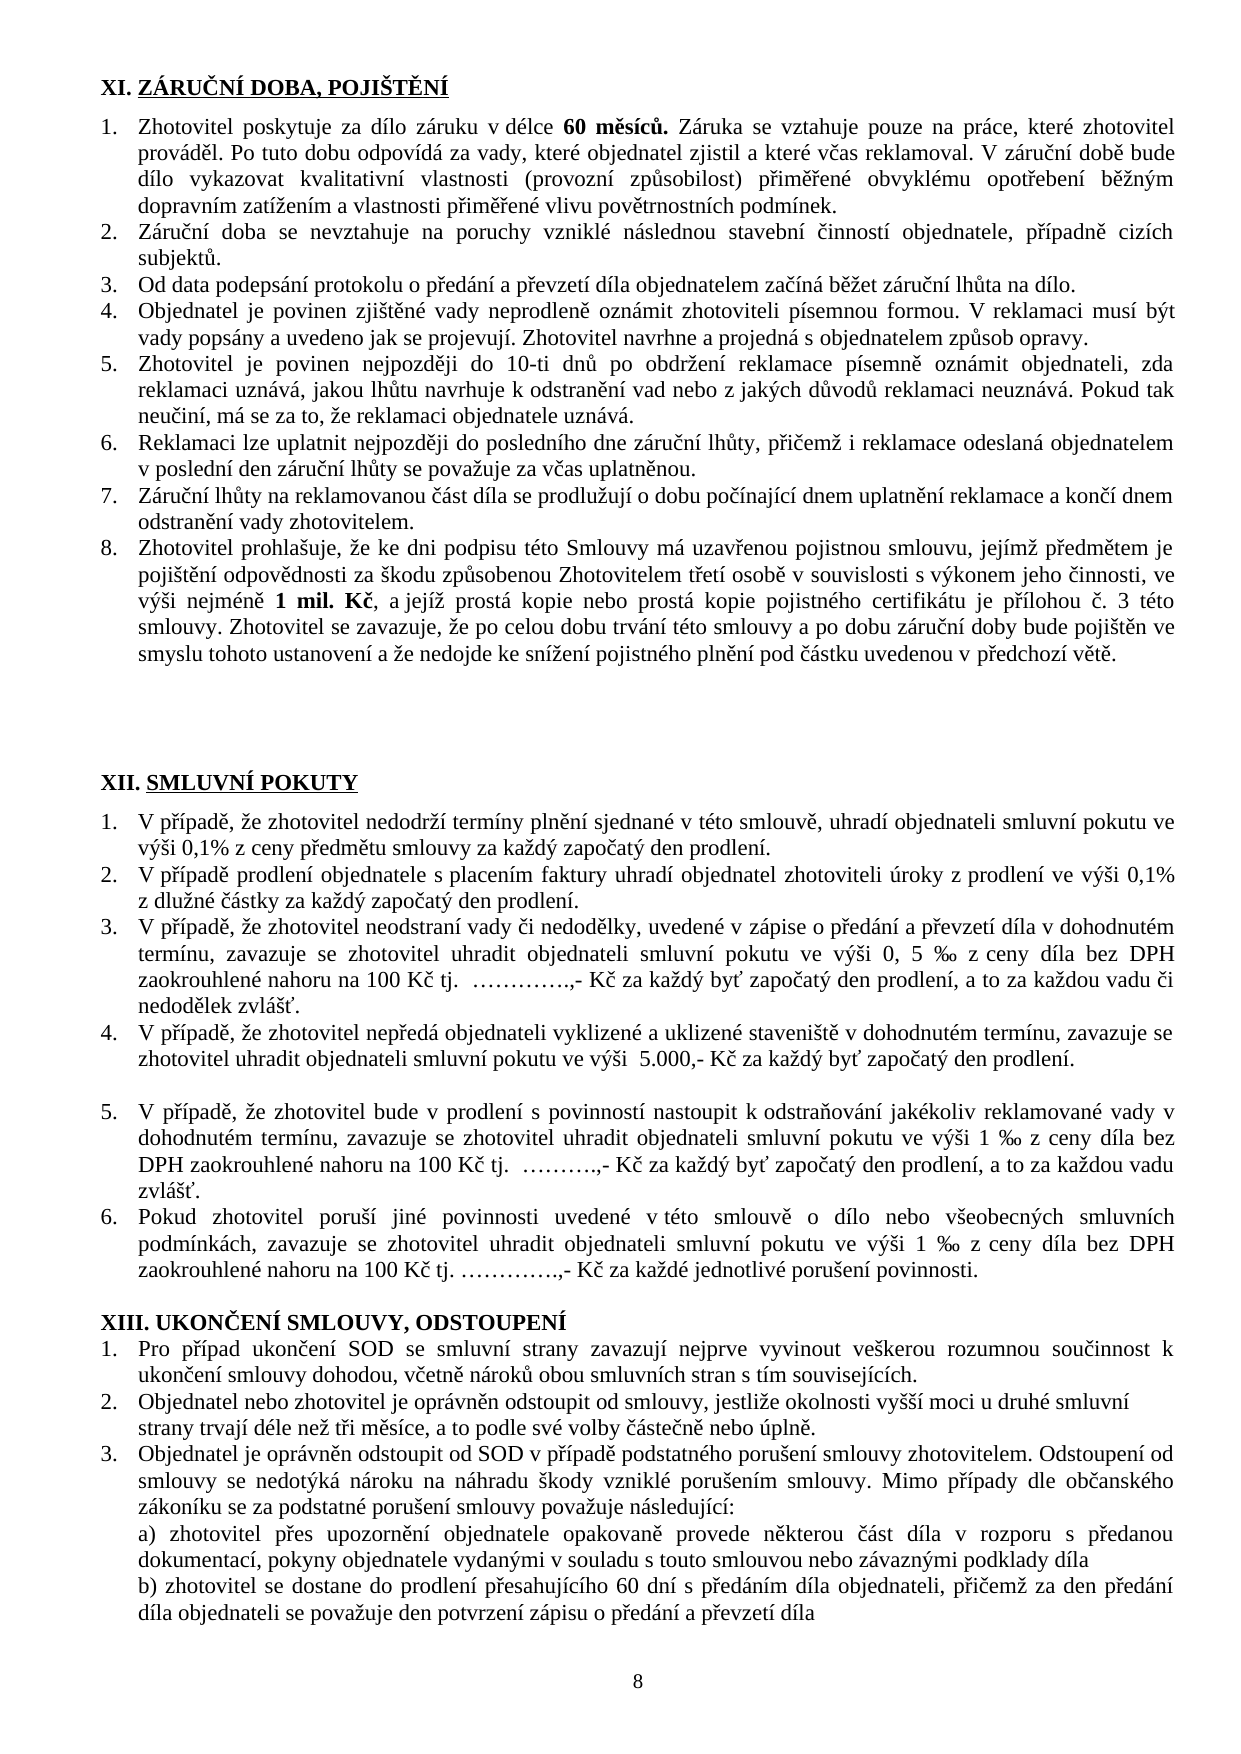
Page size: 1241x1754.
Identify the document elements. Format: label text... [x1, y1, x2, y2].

text XIII. UKONČENÍ SMLOUVY, ODSTOUPENÍ [100, 1309, 1175, 1335]
text a) zhotovitel přes upozornění objednatele opakovaně provede některou část díla v rozporu s předanou dokumentací, pokyny objednatele vydanými v souladu s touto smlouvou nebo závaznými podklady díla [138, 1519, 1175, 1572]
list Zhotovitel je povinen nejpozději do 10-ti dnů po obdržení reklamace písemně oznámit objednateli, zda reklamaci uznává, jakou lhůtu navrhuje k odstranění vad nebo z jakých důvodů reklamaci neuznává. Pokud tak neučiní, má se za to, že reklamaci objednatele uznává. [100, 350, 1175, 429]
list Objednatel nebo zhotovitel je oprávněn odstoupit od smlouvy, jestliže okolnosti vyšší moci u druhé smluvní [100, 1388, 1175, 1414]
list V případě, že zhotovitel neodstraní vady či nedodělky, uvedené v zápise o předání a převzetí díla v dohodnutém termínu, zavazuje se zhotovitel uhradit objednateli smluvní pokutu ve výši 0, 5 ‰ z ceny díla bez DPH zaokrouhlené nahoru na 100 Kč tj. ………….,- Kč za každý byť započatý den prodlení, a to za každou vadu či nedodělek zvlášť. [100, 913, 1175, 1019]
text XI. ZÁRUČNÍ DOBA, POJIŠTĚNÍ [100, 74, 1175, 100]
list Od data podepsání protokolu o předání a převzetí díla objednatelem začíná běžet záruční lhůta na dílo. [100, 271, 1175, 297]
list Objednatel je povinen zjištěné vady neprodleně oznámit zhotoviteli písemnou formou. V reklamaci musí být vady popsány a uvedeno jak se projevují. Zhotovitel navrhne a projedná s objednatelem způsob opravy. [100, 297, 1175, 350]
list Pro případ ukončení SOD se smluvní strany zavazují nejprve vyvinout veškerou rozumnou součinnost k ukončení smlouvy dohodou, včetně nároků obou smluvních stran s tím souvisejících. [100, 1335, 1175, 1388]
text strany trvají déle než tři měsíce, a to podle své volby částečně nebo úplně. [138, 1414, 1175, 1441]
list Záruční lhůty na reklamovanou část díla se prodlužují o dobu počínající dnem uplatnění reklamace a končí dnem odstranění vady zhotovitelem. [100, 482, 1175, 534]
list Pokud zhotovitel poruší jiné povinnosti uvedené v této smlouvě o dílo nebo všeobecných smluvních podmínkách, zavazuje se zhotovitel uhradit objednateli smluvní pokutu ve výši 1 ‰ z ceny díla bez DPH zaokrouhlené nahoru na 100 Kč tj. ………….,- Kč za každé jednotlivé porušení povinnosti. [100, 1203, 1175, 1282]
text XII. SMLUVNÍ POKUTY [100, 769, 1175, 796]
list V případě, že zhotovitel nepředá objednateli vyklizené a uklizené staveniště v dohodnutém termínu, zavazuje se zhotovitel uhradit objednateli smluvní pokutu ve výši 5.000,- Kč za každý byť započatý den prodlení. [100, 1019, 1175, 1072]
list Objednatel je oprávněn odstoupit od SOD v případě podstatného porušení smlouvy zhotovitelem. Odstoupení od smlouvy se nedotýká nároku na náhradu škody vzniklé porušením smlouvy. Mimo případy dle občanského zákoníku se za podstatné porušení smlouvy považuje následující: [100, 1441, 1175, 1519]
list Zhotovitel prohlašuje, že ke dni podpisu této Smlouvy má uzavřenou pojistnou smlouvu, jejímž předmětem je pojištění odpovědnosti za škodu způsobenou Zhotovitelem třetí osobě v souvislosti s výkonem jeho činnosti, ve výši nejméně 1 mil. Kč, a jejíž prostá kopie nebo prostá kopie pojistného certifikátu je přílohou č. 3 této smlouvy. Zhotovitel se zavazuje, že po celou dobu trvání této smlouvy a po dobu záruční doby bude pojištěn ve smyslu tohoto ustanovení a že nedojde ke snížení pojistného plnění pod částku uvedenou v předchozí větě. [100, 534, 1175, 666]
list Záruční doba se nevztahuje na poruchy vzniklé následnou stavební činností objednatele, případně cizích subjektů. [100, 218, 1175, 271]
list V případě, že zhotovitel bude v prodlení s povinností nastoupit k odstraňování jakékoliv reklamované vady v dohodnutém termínu, zavazuje se zhotovitel uhradit objednateli smluvní pokutu ve výši 1 ‰ z ceny díla bez DPH zaokrouhlené nahoru na 100 Kč tj. ……….,- Kč za každý byť započatý den prodlení, a to za každou vadu zvlášť. [100, 1098, 1175, 1203]
list Zhotovitel poskytuje za dílo záruku v délce 60 měsíců. Záruka se vztahuje pouze na práce, které zhotovitel prováděl. Po tuto dobu odpovídá za vady, které objednatel zjistil a které včas reklamoval. V záruční době bude dílo vykazovat kvalitativní vlastnosti (provozní způsobilost) přiměřené obvyklému opotřebení běžným dopravním zatížením a vlastnosti přiměřené vlivu povětrnostních podmínek. [100, 113, 1175, 218]
list V případě, že zhotovitel nedodrží termíny plnění sjednané v této smlouvě, uhradí objednateli smluvní pokutu ve výši 0,1% z ceny předmětu smlouvy za každý započatý den prodlení. [100, 808, 1175, 861]
text b) zhotovitel se dostane do prodlení přesahujícího 60 dní s předáním díla objednateli, přičemž za den předání díla objednateli se považuje den potvrzení zápisu o předání a převzetí díla [138, 1572, 1175, 1625]
list V případě prodlení objednatele s placením faktury uhradí objednatel zhotoviteli úroky z prodlení ve výši 0,1% z dlužné částky za každý započatý den prodlení. [100, 861, 1175, 913]
list Reklamaci lze uplatnit nejpozději do posledního dne záruční lhůty, přičemž i reklamace odeslaná objednatelem v poslední den záruční lhůty se považuje za včas uplatněnou. [100, 429, 1175, 482]
